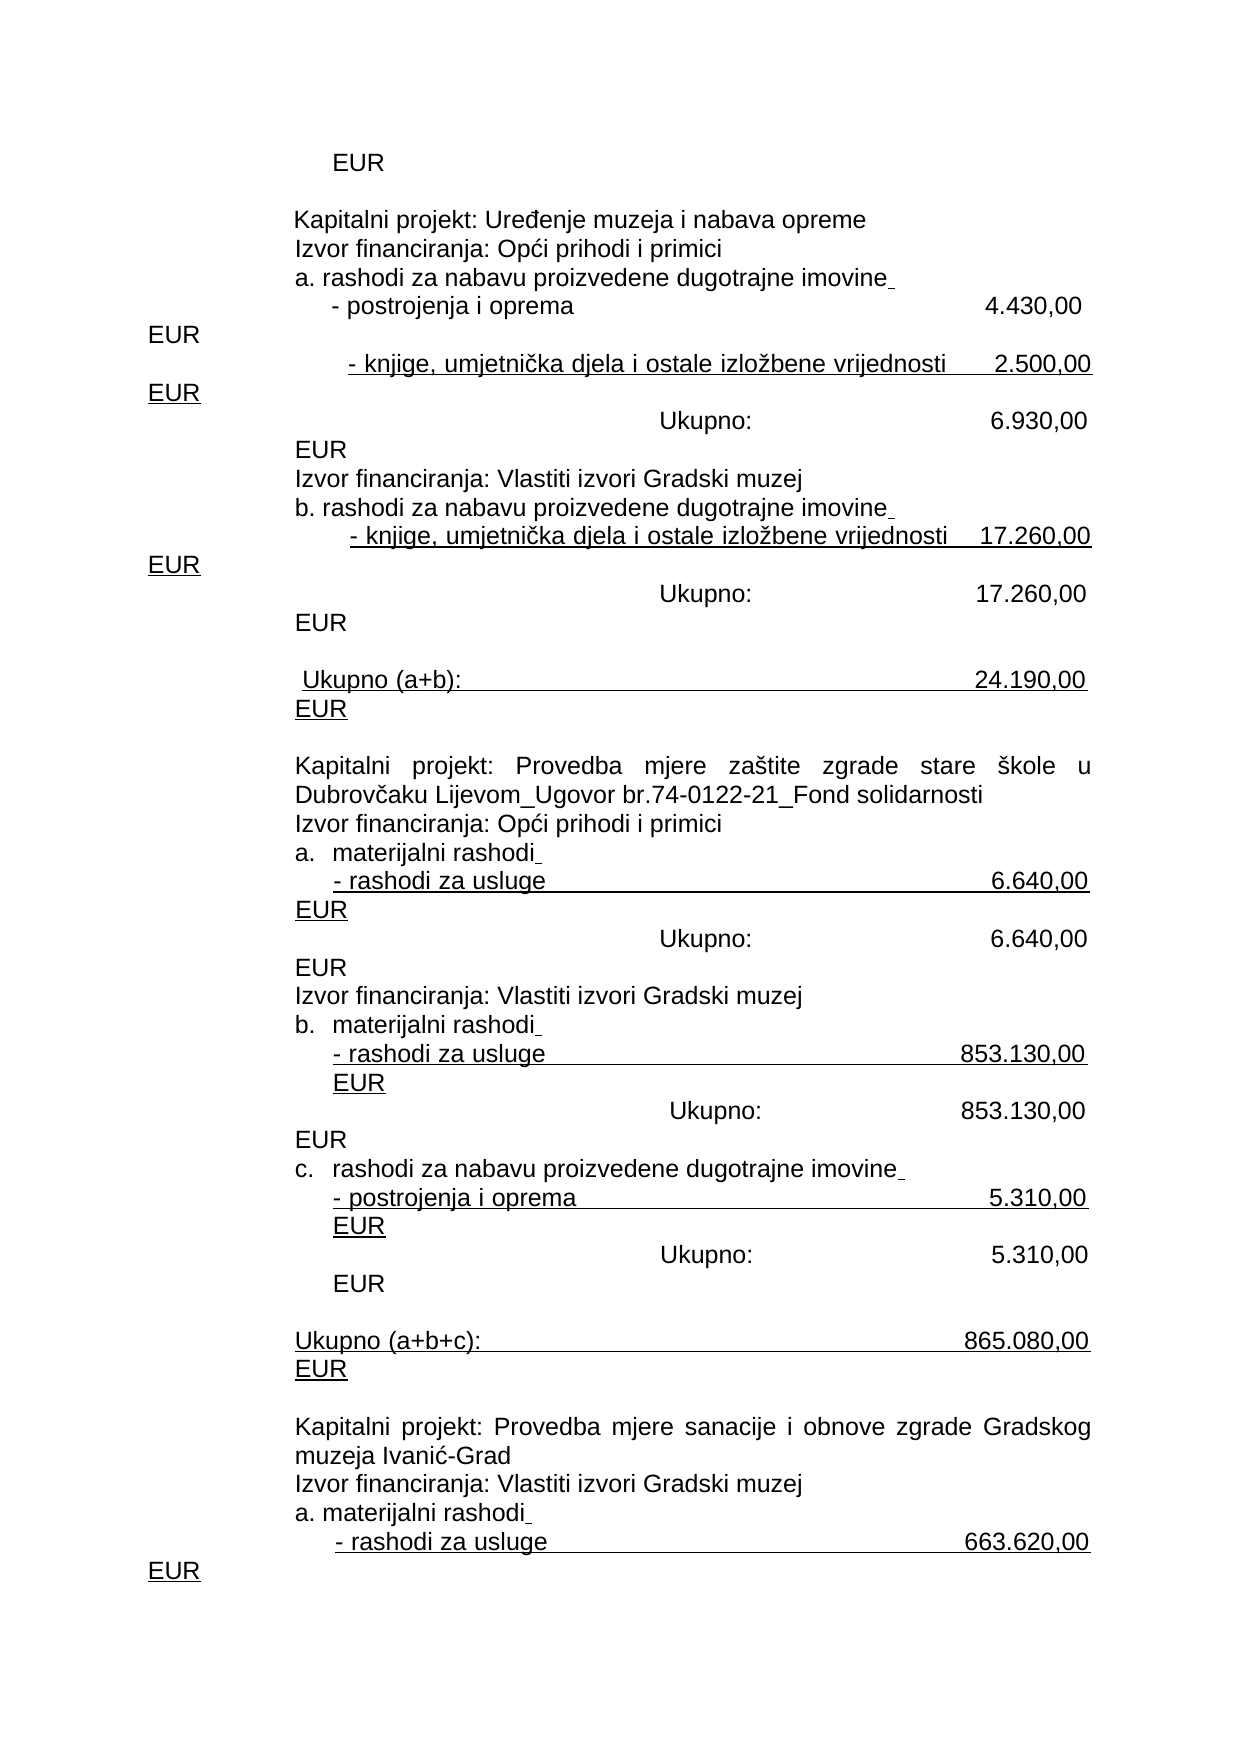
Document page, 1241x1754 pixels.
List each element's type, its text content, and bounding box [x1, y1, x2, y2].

text Kapitalni projekt: Provedba mjere sanacije i obnove zgrade Gradskog muzeja Ivanić-Grad [294, 1412, 1093, 1469]
list rashodi za nabavu proizvedene dugotrajne imovine [294, 1154, 1093, 1183]
text - rashodi za usluge 853.130,00 EUR [333, 1039, 1093, 1096]
text - knjige, umjetnička djela i ostale izložbene vrijednosti 17.260,00 EUR [148, 521, 1093, 579]
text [332, 148, 1093, 176]
text b. rashodi za nabavu proizvedene dugotrajne imovine [294, 493, 1093, 521]
text Izvor financiranja: Opći prihodi i primici [294, 809, 1093, 838]
text Izvor financiranja: Opći prihodi i primici [294, 234, 1093, 263]
list materijalni rashodi [294, 1010, 1093, 1039]
text Ukupno: 853.130,00 EUR [294, 1096, 1093, 1154]
list materijalni rashodi [294, 838, 1093, 866]
text Kapitalni projekt: Provedba mjere zaštite zgrade stare škole u Dubrovčaku Lijevom_Ugovor br.74-0122-21_Fond solidarnosti [294, 751, 1093, 809]
text - postrojenja i oprema 5.310,00 EUR [333, 1183, 1093, 1240]
text Ukupno: 6.640,00 EUR [294, 924, 1093, 981]
text - knjige, umjetnička djela i ostale izložbene vrijednosti 2.500,00 EUR [148, 349, 1093, 406]
text - postrojenja i oprema 4.430,00 EUR [148, 291, 1093, 349]
text Izvor financiranja: Vlastiti izvori Gradski muzej [294, 464, 1093, 493]
text Izvor financiranja: Vlastiti izvori Gradski muzej [294, 1469, 1093, 1498]
text a. materijalni rashodi [294, 1498, 1093, 1527]
text - rashodi za usluge 663.620,00 EUR [148, 1527, 1093, 1584]
text - rashodi za usluge 6.640,00 EUR [295, 866, 1093, 924]
text Kapitalni projekt: Uređenje muzeja i nabava opreme [148, 205, 1093, 234]
text Ukupno (a+b): 24.190,00 EUR [294, 665, 1093, 723]
text a. rashodi za nabavu proizvedene dugotrajne imovine [294, 263, 1093, 291]
text Izvor financiranja: Vlastiti izvori Gradski muzej [294, 981, 1093, 1010]
text Ukupno: 6.930,00 EUR [294, 406, 1093, 464]
text Ukupno: 17.260,00 EUR [294, 579, 1093, 636]
text Ukupno: 5.310,00 EUR [333, 1240, 1093, 1298]
text Ukupno (a+b+c): 865.080,00 EUR [294, 1326, 1093, 1383]
